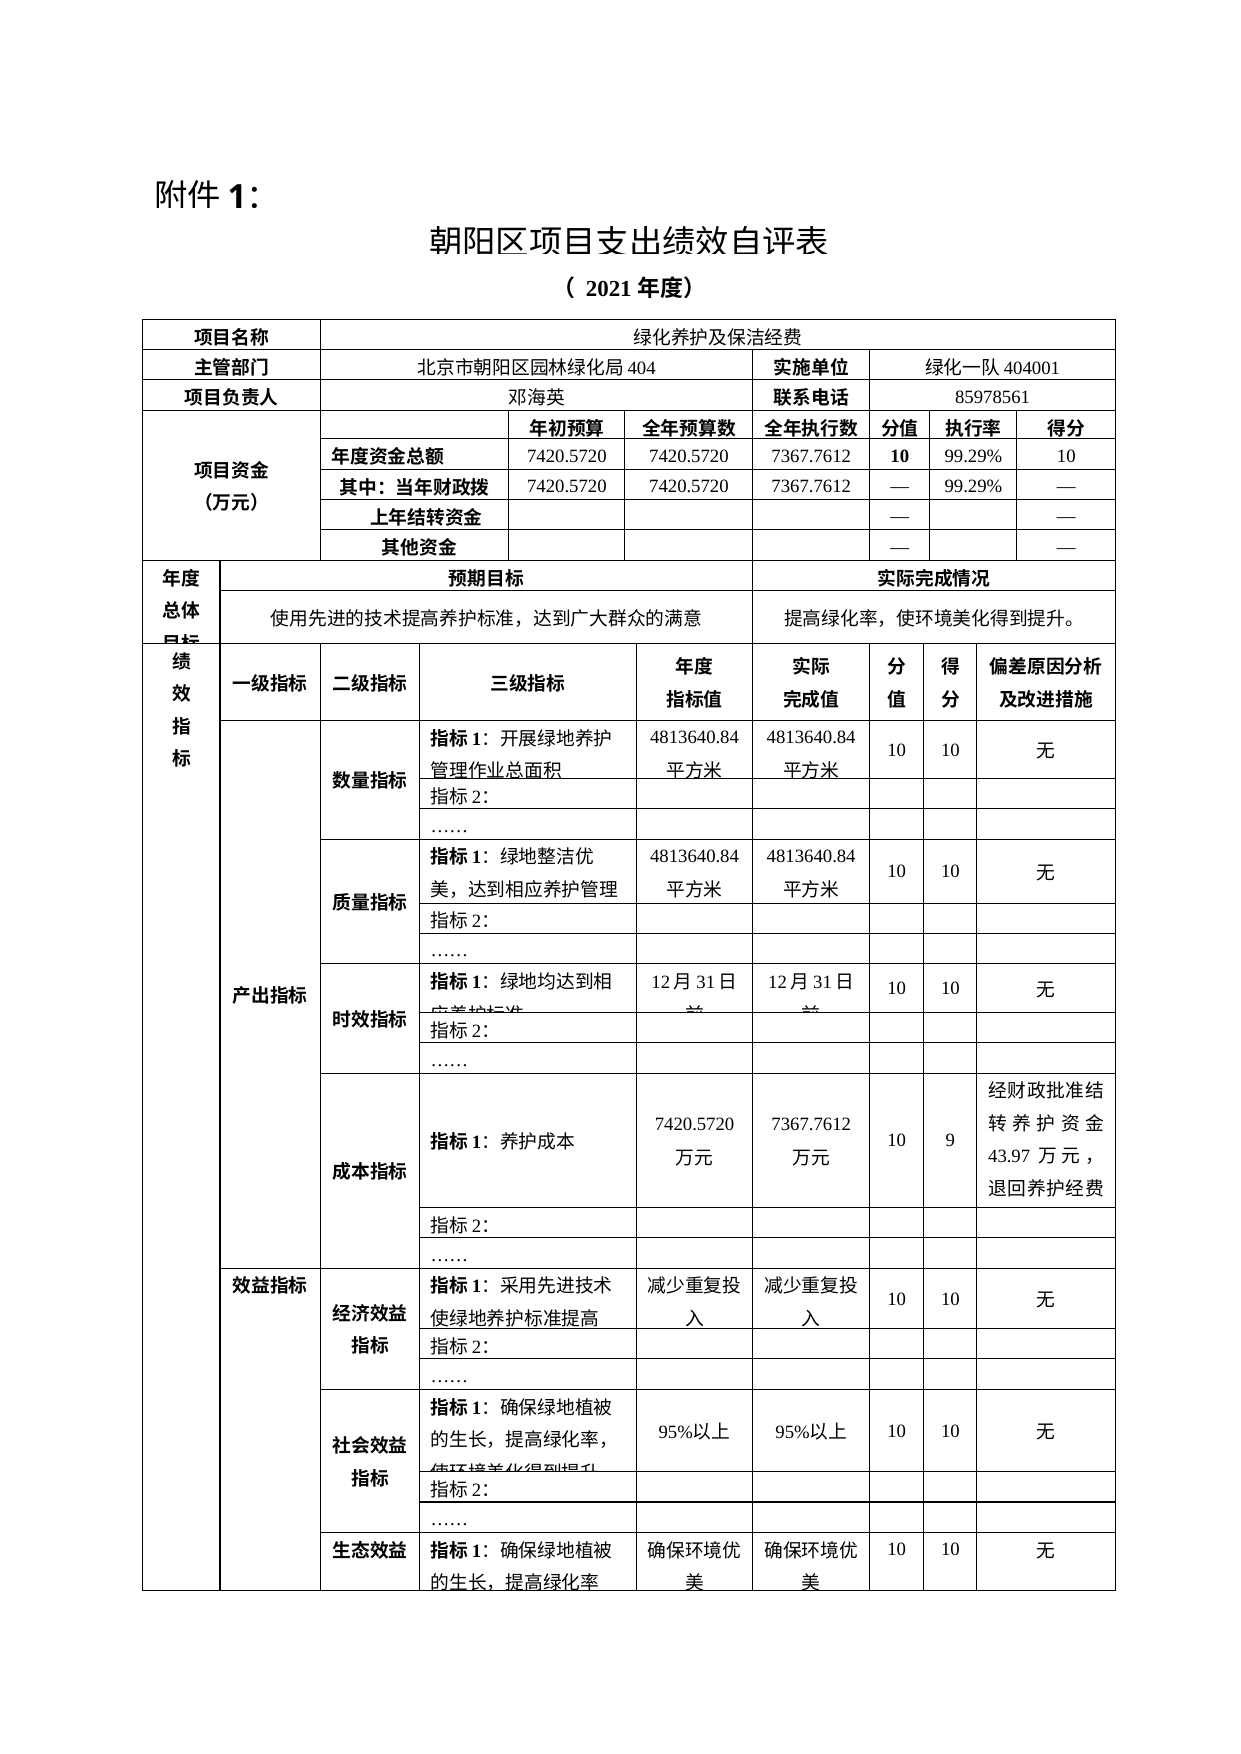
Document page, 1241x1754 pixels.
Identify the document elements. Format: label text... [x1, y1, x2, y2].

table_cell [977, 1329, 1115, 1358]
table_cell [870, 904, 923, 933]
table_cell [625, 530, 752, 559]
table_cell …… [420, 934, 636, 963]
table_cell [870, 779, 923, 808]
table_cell [870, 1472, 923, 1501]
table_cell 12月31日前 [637, 964, 752, 1012]
table_cell — [870, 470, 929, 499]
table_cell 指标1：绿地整洁优美，达到相应养护管理等级 [420, 840, 636, 902]
table_cell …… [420, 1359, 636, 1389]
table_cell [637, 809, 752, 838]
table_cell 无 [977, 721, 1115, 778]
table_cell 指标1：确保绿地植被的生长，提高绿化率 [420, 1533, 636, 1590]
table_cell [753, 809, 869, 838]
table_cell 9 [924, 1074, 976, 1207]
table_cell 指标2： [420, 1208, 636, 1237]
table_cell 10 [870, 964, 923, 1012]
table_cell 项目名称 [143, 320, 320, 349]
table_cell 无 [977, 1269, 1115, 1328]
table_cell 10 [870, 721, 923, 778]
table_cell [637, 1503, 752, 1532]
table_cell 10 [924, 721, 976, 778]
table_cell [753, 1329, 869, 1358]
table_cell 时效指标 [321, 964, 419, 1072]
table_cell [753, 500, 869, 529]
table_cell 偏差原因分析及改进措施 [977, 644, 1115, 720]
table_cell 实际 完成值 [753, 644, 869, 720]
table_cell …… [420, 809, 636, 838]
table_cell [637, 1238, 752, 1267]
table_cell 无 [977, 964, 1115, 1012]
table_cell 二级指标 [321, 644, 419, 720]
table_cell [930, 500, 1016, 529]
table_cell [753, 779, 869, 808]
table_cell [753, 1043, 869, 1072]
table_cell 分值 [870, 411, 929, 438]
table_cell [870, 934, 923, 963]
table_cell 85978561 [870, 380, 1115, 410]
table_cell [870, 1359, 923, 1389]
table_cell 年度资金总额 [321, 439, 508, 469]
table_cell 质量指标 [321, 840, 419, 963]
table_cell 执行率 [930, 411, 1016, 438]
table_cell [977, 1472, 1115, 1501]
table_cell 项目资金 （万元） [143, 411, 320, 559]
table_cell 10 [870, 1074, 923, 1207]
table_cell [977, 904, 1115, 933]
table_cell 10 [870, 1269, 923, 1328]
table_cell 4813640.84平方米 [753, 721, 869, 778]
table_cell 7420.5720万元 [637, 1074, 752, 1207]
table_cell [870, 1208, 923, 1237]
table_cell 指标1：养护成本 [420, 1074, 636, 1207]
table_cell 成本指标 [321, 1074, 419, 1267]
table_cell [870, 1043, 923, 1072]
table_cell [753, 1013, 869, 1042]
table_cell 指标1：绿地均达到相应养护标准 [420, 964, 636, 1012]
table_cell [870, 809, 923, 838]
table_cell [977, 934, 1115, 963]
table_cell [637, 1329, 752, 1358]
table_cell （ 2021 年度） [143, 254, 1115, 319]
table_cell 产出指标 [221, 721, 320, 1267]
table_cell [977, 809, 1115, 838]
table_cell 年度总体目标 [143, 561, 219, 643]
table_cell 指标2： [420, 904, 636, 933]
table_cell 无 [977, 840, 1115, 902]
table_cell 项目负责人 [143, 380, 320, 410]
table_cell 实际完成情况 [753, 561, 1115, 590]
table_cell 绿化一队404001 [870, 350, 1115, 379]
table_cell [637, 1043, 752, 1072]
table_cell 经济效益 指标 [321, 1269, 419, 1389]
table_cell 10 [924, 1269, 976, 1328]
table_cell 实施单位 [753, 350, 869, 379]
table_cell [625, 500, 752, 529]
table_cell [977, 1043, 1115, 1072]
table_cell [637, 904, 752, 933]
table_cell [930, 530, 1016, 559]
table_cell — [1017, 500, 1115, 529]
table_cell 预期目标 [221, 561, 752, 590]
table_cell [509, 500, 624, 529]
table_cell 全年执行数 [753, 411, 869, 438]
table_cell [753, 1503, 869, 1532]
table_cell 7420.5720 [625, 439, 752, 469]
table_cell 北京市朝阳区园林绿化局404 [321, 350, 752, 379]
table_cell [924, 904, 976, 933]
table_cell 4813640.84平方米 [637, 721, 752, 778]
table_cell 7420.5720 [625, 470, 752, 499]
table_cell 7367.7612 [753, 439, 869, 469]
table_cell …… [420, 1503, 636, 1532]
table_cell 指标2： [420, 1472, 636, 1501]
table_cell 邓海英 [321, 380, 752, 410]
table_cell 社会效益 指标 [321, 1390, 419, 1532]
table_cell [637, 1472, 752, 1501]
table_cell 得分 [924, 644, 976, 720]
table_cell [924, 1208, 976, 1237]
table_cell 确保环境优美 [637, 1533, 752, 1590]
table_cell 无 [977, 1533, 1115, 1590]
table_cell [753, 1208, 869, 1237]
table_cell 年初预算数 [509, 411, 624, 438]
table_cell 10 [924, 1533, 976, 1590]
table_cell 减少重复投入 [637, 1269, 752, 1328]
table_cell 无 [977, 1390, 1115, 1471]
table_cell [637, 1359, 752, 1389]
table_cell …… [420, 1043, 636, 1072]
table_cell 年度 指标值 [637, 644, 752, 720]
table_cell [637, 934, 752, 963]
table_cell [924, 1503, 976, 1532]
table_cell [924, 1043, 976, 1072]
table_cell 7420.5720 [509, 470, 624, 499]
table_cell 99.29% [930, 439, 1016, 469]
table_cell [637, 779, 752, 808]
table_cell 数量指标 [321, 721, 419, 838]
table_cell 一级指标 [221, 644, 320, 720]
table_cell 4813640.84平方米 [753, 840, 869, 902]
table_cell [924, 1329, 976, 1358]
table_cell 指标1：开展绿地养护管理作业总面积 [420, 721, 636, 778]
table_cell [924, 934, 976, 963]
table_cell 绩 效 指 标 [143, 644, 219, 1590]
table_cell 效益指标 [221, 1269, 320, 1590]
table_cell 10 [924, 964, 976, 1012]
table_cell — [1017, 470, 1115, 499]
table_cell [753, 1472, 869, 1501]
table_cell 其他资金 [321, 530, 508, 559]
table_cell 指标2： [420, 1329, 636, 1358]
table_cell 确保环境优美 [753, 1533, 869, 1590]
table_cell [753, 1359, 869, 1389]
table_cell 其中：当年财政拨款 [321, 470, 508, 499]
table_cell 95%以上 [637, 1390, 752, 1471]
table_cell [977, 1013, 1115, 1042]
table_cell 联系电话 [753, 380, 869, 410]
table_cell 7367.7612万元 [753, 1074, 869, 1207]
table_cell 指标2： [420, 779, 636, 808]
table_cell 10 [870, 439, 929, 469]
table_cell 全年预算数 [625, 411, 752, 438]
table_cell [870, 1503, 923, 1532]
table_cell 10 [870, 1533, 923, 1590]
table_cell 指标2： [420, 1013, 636, 1042]
table_cell 主管部门 [143, 350, 320, 379]
table_cell 上年结转资金 [321, 500, 508, 529]
table_cell 使用先进的技术提高养护标准，达到广大群众的满意 [221, 591, 752, 643]
table_cell [637, 1208, 752, 1237]
table_cell 95%以上 [753, 1390, 869, 1471]
table_cell — [870, 530, 929, 559]
table_cell [924, 809, 976, 838]
table_cell 10 [924, 1390, 976, 1471]
table_cell [977, 1238, 1115, 1267]
table_cell 10 [924, 840, 976, 902]
table_cell 经财政批准结转养护资金43.97万元，退回养护经费8.84万元。 [977, 1074, 1115, 1207]
table_cell — [870, 500, 929, 529]
table_cell 三级指标 [420, 644, 636, 720]
table_cell 4813640.84平方米 [637, 840, 752, 902]
table_cell 绿化养护及保洁经费 [321, 320, 1115, 349]
table_cell [977, 1208, 1115, 1237]
table_cell 朝阳区项目支出绩效自评表 [143, 208, 1115, 254]
table_cell 得分 [1017, 411, 1115, 438]
table_cell 提高绿化率，使环境美化得到提升。 [753, 591, 1115, 643]
table_cell 7420.5720 [509, 439, 624, 469]
table_cell [924, 1359, 976, 1389]
table_cell [753, 530, 869, 559]
table_cell [924, 779, 976, 808]
table_cell [637, 1013, 752, 1042]
table_cell 生态效益 指标 [321, 1533, 419, 1590]
table_cell 分值 [870, 644, 923, 720]
table_cell [924, 1238, 976, 1267]
table_cell 99.29% [930, 470, 1016, 499]
table_header 附件1： [143, 162, 1115, 208]
table_cell …… [420, 1238, 636, 1267]
table_cell [753, 904, 869, 933]
table_cell [924, 1472, 976, 1501]
table_cell [870, 1329, 923, 1358]
table_cell [924, 1013, 976, 1042]
table_cell [509, 530, 624, 559]
table_cell 10 [870, 840, 923, 902]
table_cell 7367.7612 [753, 470, 869, 499]
table_cell 减少重复投入 [753, 1269, 869, 1328]
table_cell [870, 1238, 923, 1267]
table_cell [977, 779, 1115, 808]
table_cell 10 [870, 1390, 923, 1471]
table_cell 指标1：采用先进技术使绿地养护标准提高 [420, 1269, 636, 1328]
table_cell 指标1：确保绿地植被的生长，提高绿化率，使环境美化得到提升 [420, 1390, 636, 1471]
table_cell [321, 411, 508, 438]
table_cell 10 [1017, 439, 1115, 469]
table_cell [753, 1238, 869, 1267]
table_cell — [1017, 530, 1115, 559]
table_cell [870, 1013, 923, 1042]
table_cell [753, 934, 869, 963]
table_cell [977, 1359, 1115, 1389]
table_cell [977, 1503, 1115, 1532]
table_cell 12月31日前 [753, 964, 869, 1012]
